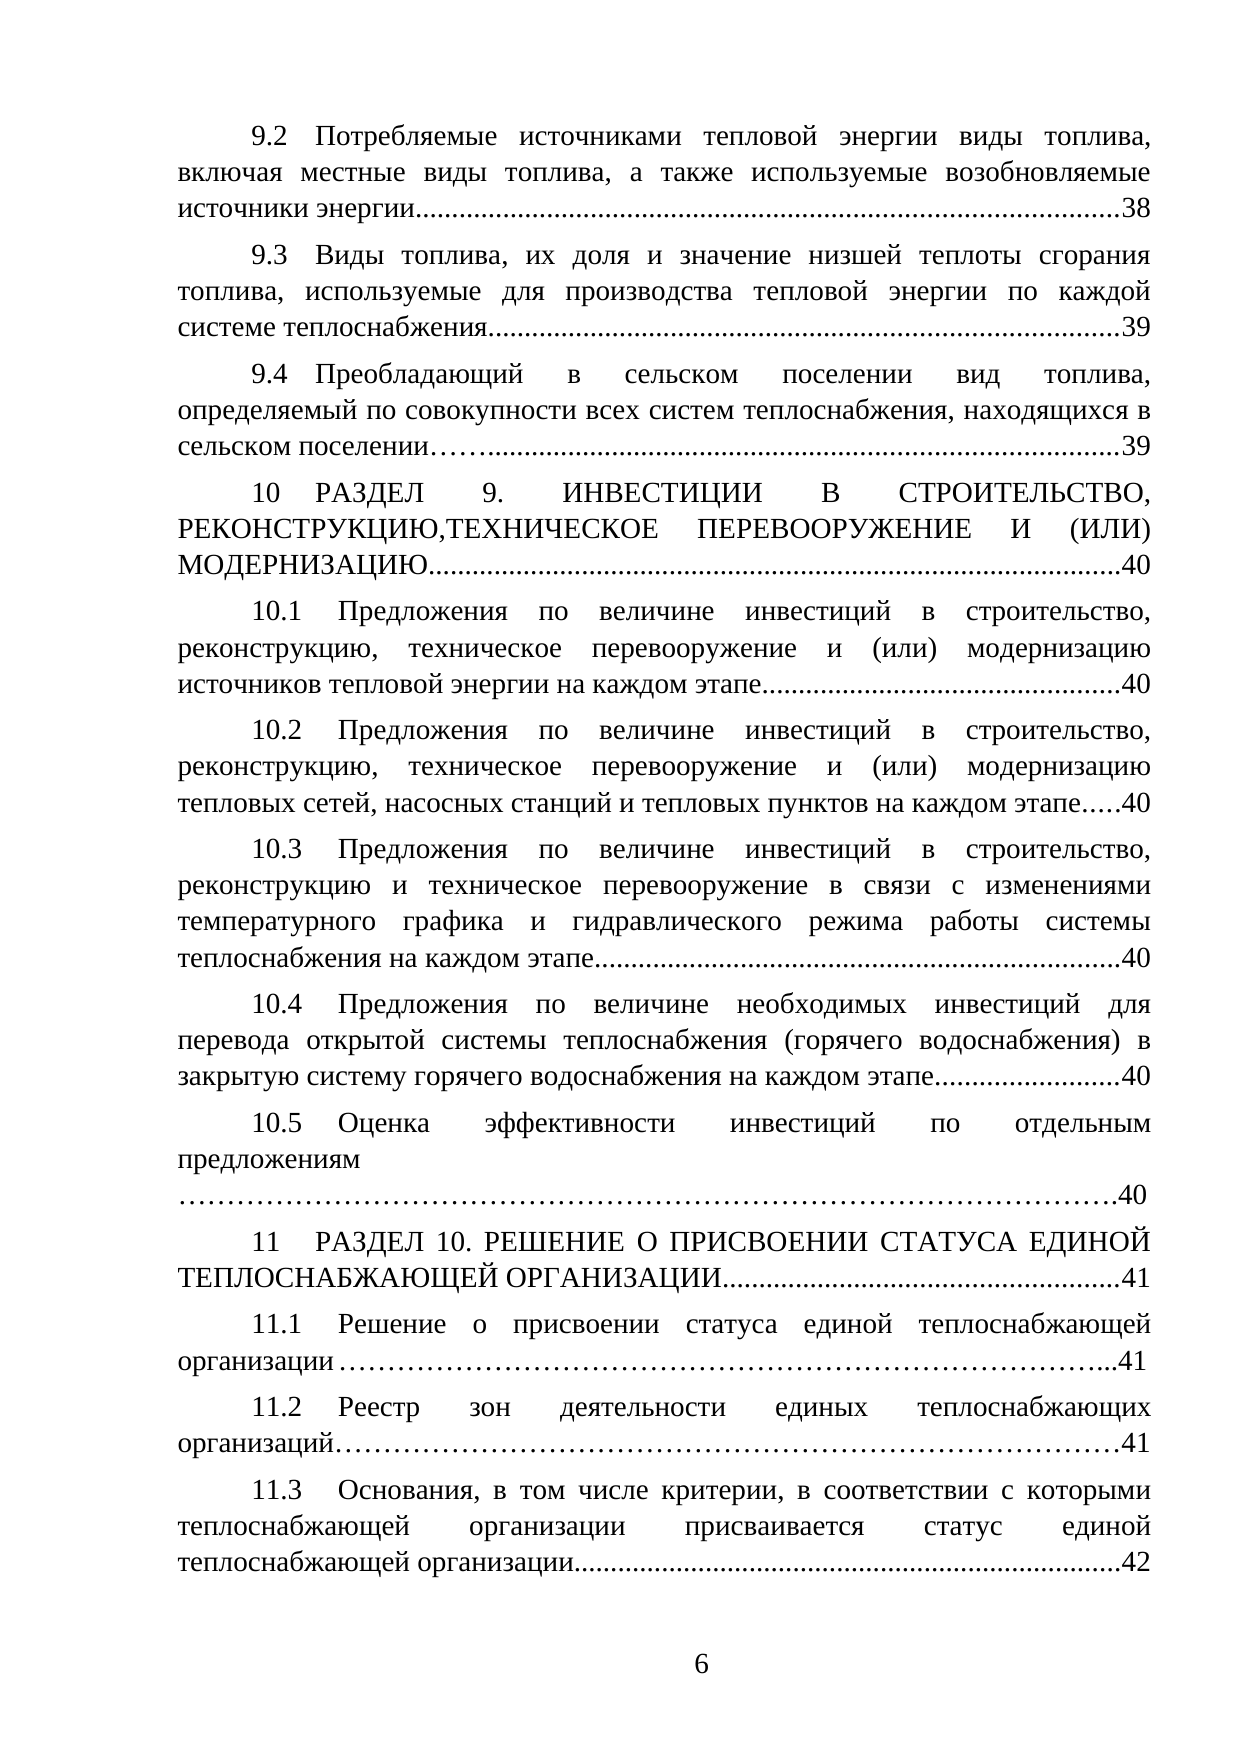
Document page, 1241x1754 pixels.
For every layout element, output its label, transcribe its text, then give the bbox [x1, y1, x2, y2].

text 9.4 Преобладающий в сельском поселении вид топлива, определяемый по совокупности всех систем теплоснабжения, находящихся в сельском поселении…… 39 [177, 356, 1152, 462]
text 11.3 Основания, в том числе критерии, в соответствии с которыми теплоснабжающей организации присваивается статус единой теплоснабжающей организации 42 [177, 1472, 1152, 1578]
text 10.2 Предложения по величине инвестиций в строительство, реконструкцию, техническое перевооружение и (или) модернизацию тепловых сетей, насосных станций и тепловых пунктов на каждом этапе 40 [177, 712, 1152, 818]
text 10.5 Оценка эффективности инвестиций по отдельным предложениям …………………………………………………………………………………….40 [177, 1105, 1152, 1211]
text 10 РАЗДЕЛ 9. ИНВЕСТИЦИИ В СТРОИТЕЛЬСТВО, РЕКОНСТРУКЦИЮ,ТЕХНИЧЕСКОЕ ПЕРЕВООРУЖЕНИЕ И (ИЛИ) МОДЕРНИЗАЦИЮ 40 [177, 475, 1152, 581]
text 9.2 Потребляемые источниками тепловой энергии виды топлива, включая местные виды топлива, а также используемые возобновляемые источники энергии 38 [177, 118, 1152, 224]
text 11 РАЗДЕЛ 10. РЕШЕНИЕ О ПРИСВОЕНИИ СТАТУСА ЕДИНОЙ ТЕПЛОСНАБЖАЮЩЕЙ ОРГАНИЗАЦИИ 41 [177, 1224, 1152, 1294]
text 10.3 Предложения по величине инвестиций в строительство, реконструкцию и техническое перевооружение в связи с изменениями температурного графика и гидравлического режима работы системы теплоснабжения на каждом этапе 40 [177, 831, 1152, 973]
text 10.4 Предложения по величине необходимых инвестиций для перевода открытой системы теплоснабжения (горячего водоснабжения) в закрытую систему горячего водоснабжения на каждом этапе 40 [177, 986, 1152, 1092]
text 10.1 Предложения по величине инвестиций в строительство, реконструкцию, техническое перевооружение и (или) модернизацию источников тепловой энергии на каждом этапе 40 [177, 593, 1152, 699]
text 11.1 Решение о присвоении статуса единой теплоснабжающей организации ……………………………………………………………………...41 [177, 1307, 1152, 1376]
text 11.2 Реестр зон деятельности единых теплоснабжающих организаций………………………………………………………………………41 [177, 1389, 1152, 1459]
text 9.3 Виды топлива, их доля и значение низшей теплоты сгорания топлива, используемые для производства тепловой энергии по каждой системе теплоснабжения 39 [177, 237, 1152, 343]
